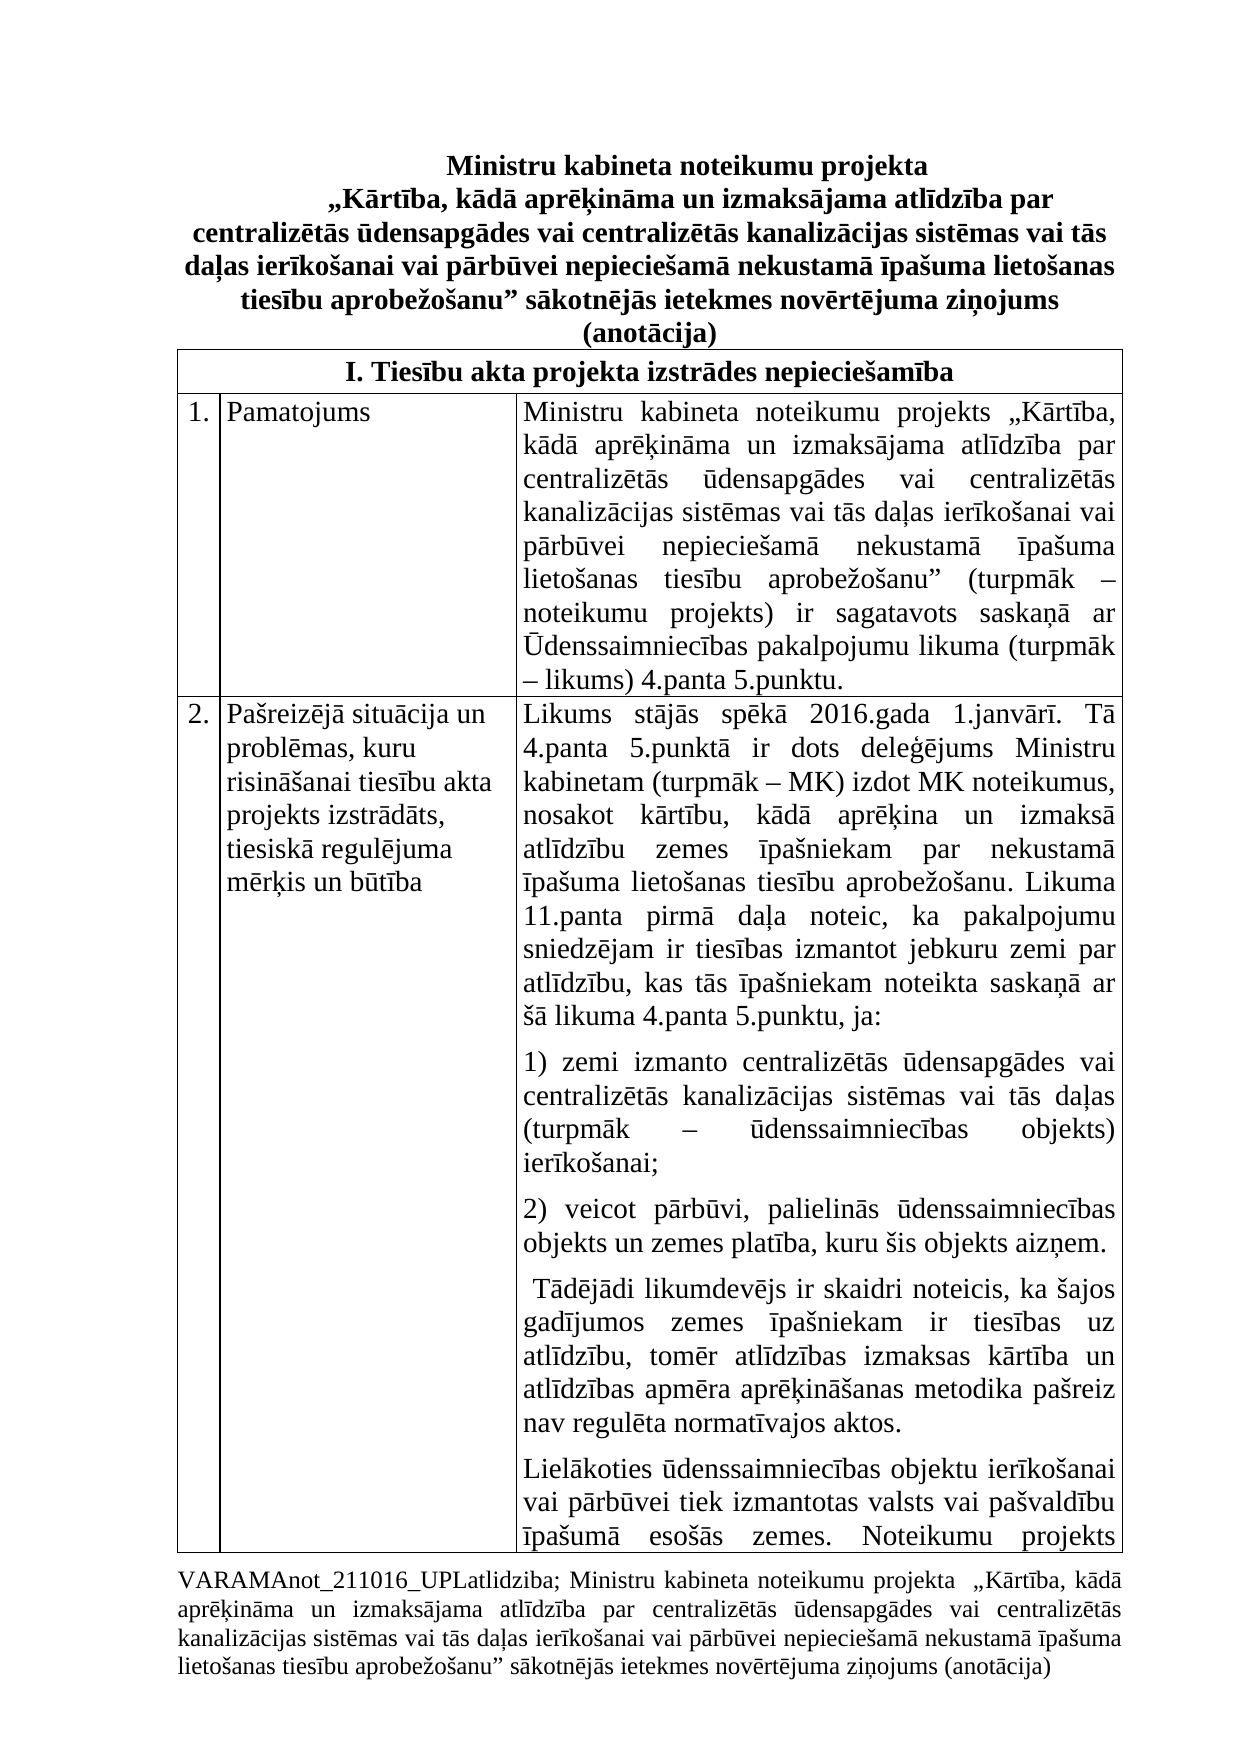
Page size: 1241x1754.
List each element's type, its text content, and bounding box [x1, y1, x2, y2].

table_header I. Tiesību akta projekta izstrādes nepieciešamība [178, 350, 1122, 393]
text „Kārtība, kādā aprēķināma un izmaksājama atlīdzība par centralizētās ūdensapgādes vai centralizētās kanalizācijas sistēmas vai tās daļas ierīkošanai vai pārbūvei nepieciešamā nekustamā īpašuma lietošanas tiesību aprobežošanu” sākotnējās ietekmes novērtējuma ziņojums (anotācija) [177, 181, 1122, 349]
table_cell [221, 697, 516, 1552]
table_cell 2. [178, 697, 219, 1552]
text Ministru kabineta noteikumu projekta [177, 148, 1122, 181]
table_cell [517, 697, 1122, 1552]
table_cell Ministru kabineta noteikumu projekts „Kārtība, kādā aprēķināma un izmaksājama atlīdzība par centralizētās ūdensapgādes vai centralizētās kanalizācijas sistēmas vai tās daļas ierīkošanai vai pārbūvei nepieciešamā nekustamā īpašuma lietošanas tiesību aprobežošanu” (turpmāk – noteikumu projekts) ir sagatavots saskaņā ar Ūdenssaimniecības pakalpojumu likuma (turpmāk – likums) 4.panta 5.punktu. [517, 394, 1122, 696]
table_cell Pamatojums [221, 394, 516, 696]
table_cell 1. [178, 394, 219, 696]
